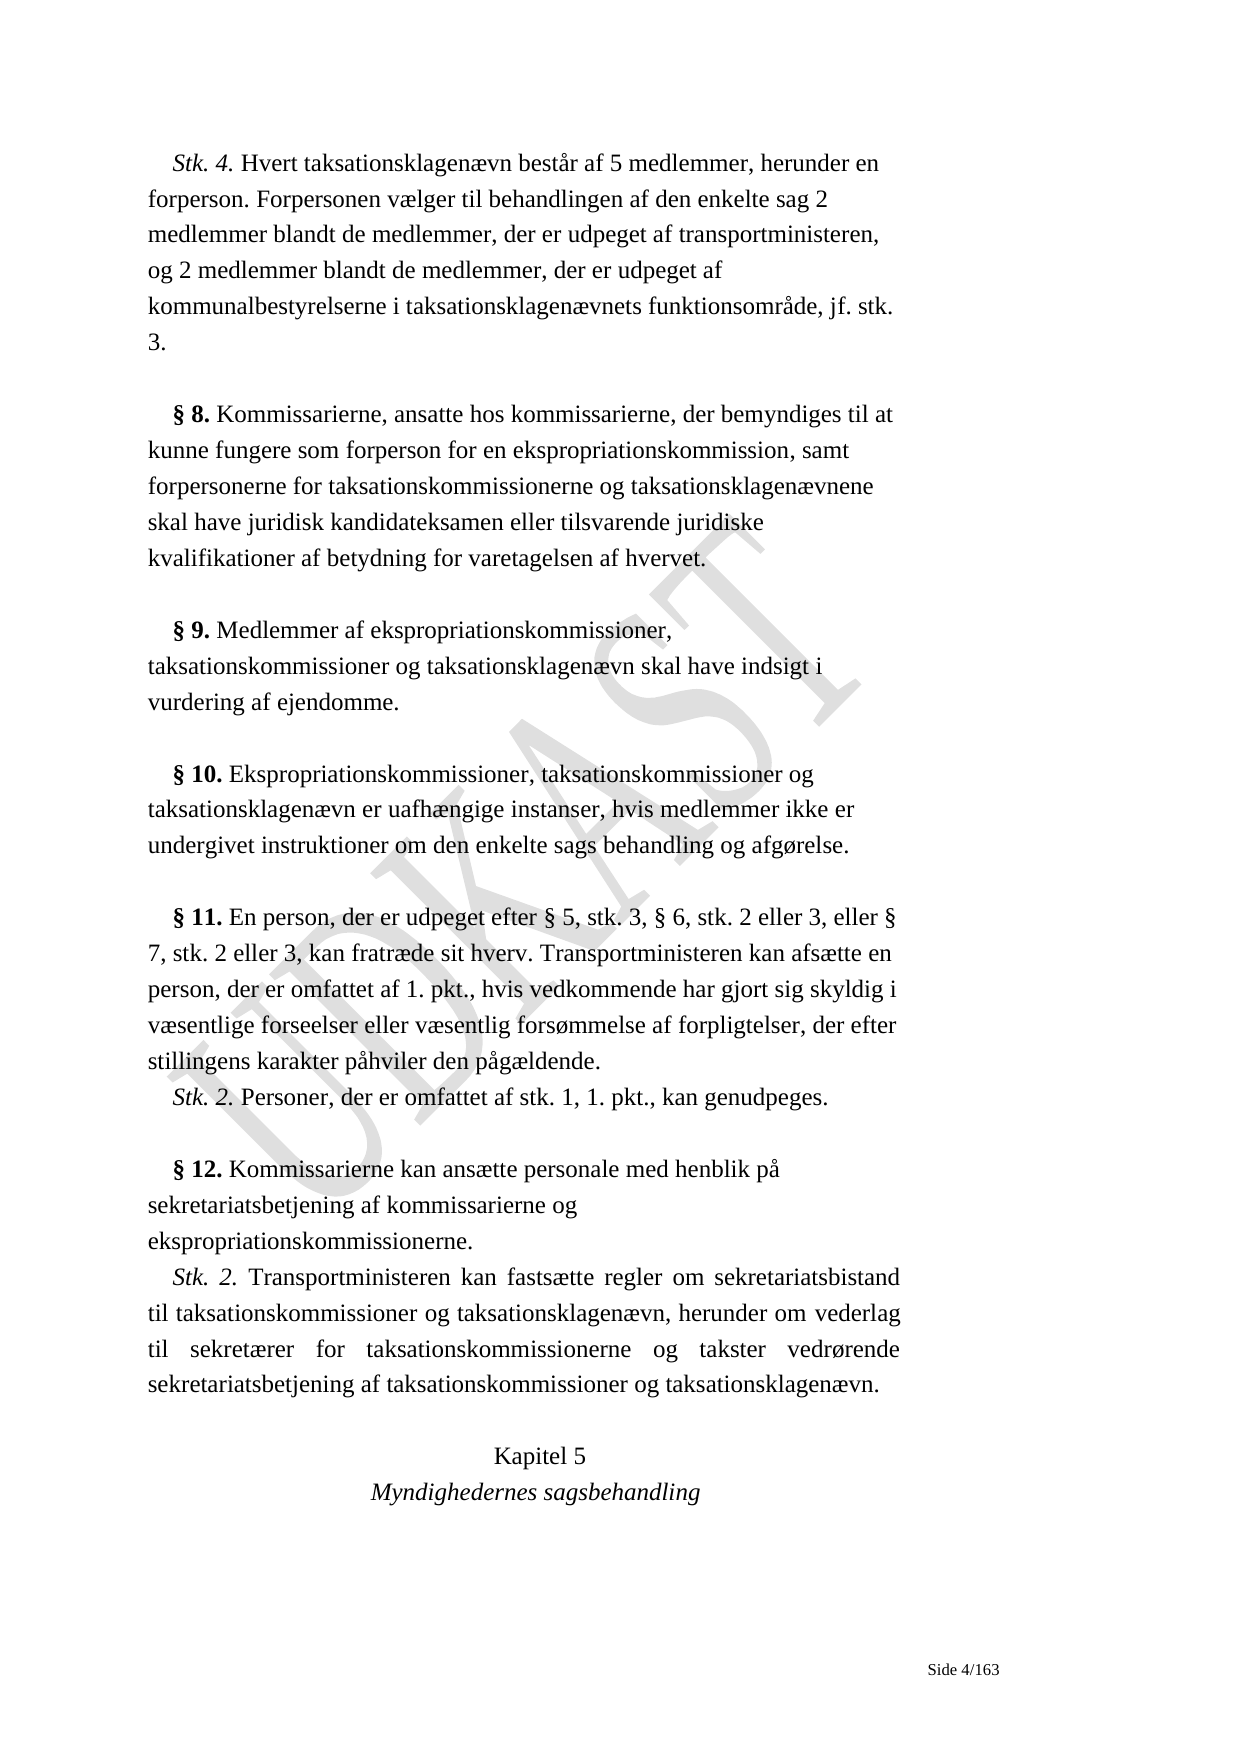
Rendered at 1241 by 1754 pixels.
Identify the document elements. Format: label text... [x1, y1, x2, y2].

text Stk. 2. Personer, der er omfattet af stk. 1, 1. pkt., kan genudpeges. [148, 1082, 901, 1111]
text § 12. Kommissarierne kan ansætte personale med henblik på sekretariatsbetjening af kommissarierne og ekspropriationskommissionerne. [148, 1154, 901, 1254]
text Stk. 4. Hvert taksationsklagenævn består af 5 medlemmer, herunder en forperson. Forpersonen vælger til behandlingen af den enkelte sag 2 medlemmer blandt de medlemmer, der er udpeget af transportministeren, og 2 medlemmer blandt de medlemmer, der er udpeget af kommunalbestyrelserne i taksationsklagenævnets funktionsområde, jf. stk. 3. [148, 148, 901, 356]
text § 8. Kommissarierne, ansatte hos kommissarierne, der bemyndiges til at kunne fungere som forperson for en ekspropriationskommission, samt forpersonerne for taksationskommissionerne og taksationsklagenævnene skal have juridisk kandidateksamen eller tilsvarende juridiske kvalifikationer af betydning for varetagelsen af hvervet. [148, 399, 901, 572]
text Myndighedernes sagsbehandling [148, 1477, 901, 1506]
text § 10. Ekspropriationskommissioner, taksationskommissioner og taksationsklagenævn er uafhængige instanser, hvis medlemmer ikke er undergivet instruktioner om den enkelte sags behandling og afgørelse. [148, 759, 901, 859]
text Kapitel 5 [148, 1441, 901, 1470]
text § 9. Medlemmer af ekspropriationskommissioner, taksationskommissioner og taksationsklagenævn skal have indsigt i vurdering af ejendomme. [148, 615, 901, 716]
text Stk. 2. Transportministeren kan fastsætte regler om sekretariatsbistand til taksationskommissioner og taksationsklagenævn, herunder om vederlag til sekretærer for taksationskommissionerne og takster vedrørende sekretariatsbetjening af taksationskommissioner og taksationsklagenævn. [148, 1262, 901, 1398]
text § 11. En person, der er udpeget efter § 5, stk. 3, § 6, stk. 2 eller 3, eller § 7, stk. 2 eller 3, kan fratræde sit hverv. Transportministeren kan afsætte en person, der er omfattet af 1. pkt., hvis vedkommende har gjort sig skyldig i væsentlige forseelser eller væsentlig forsømmelse af forpligtelser, der efter stillingens karakter påhviler den pågældende. [148, 902, 901, 1075]
